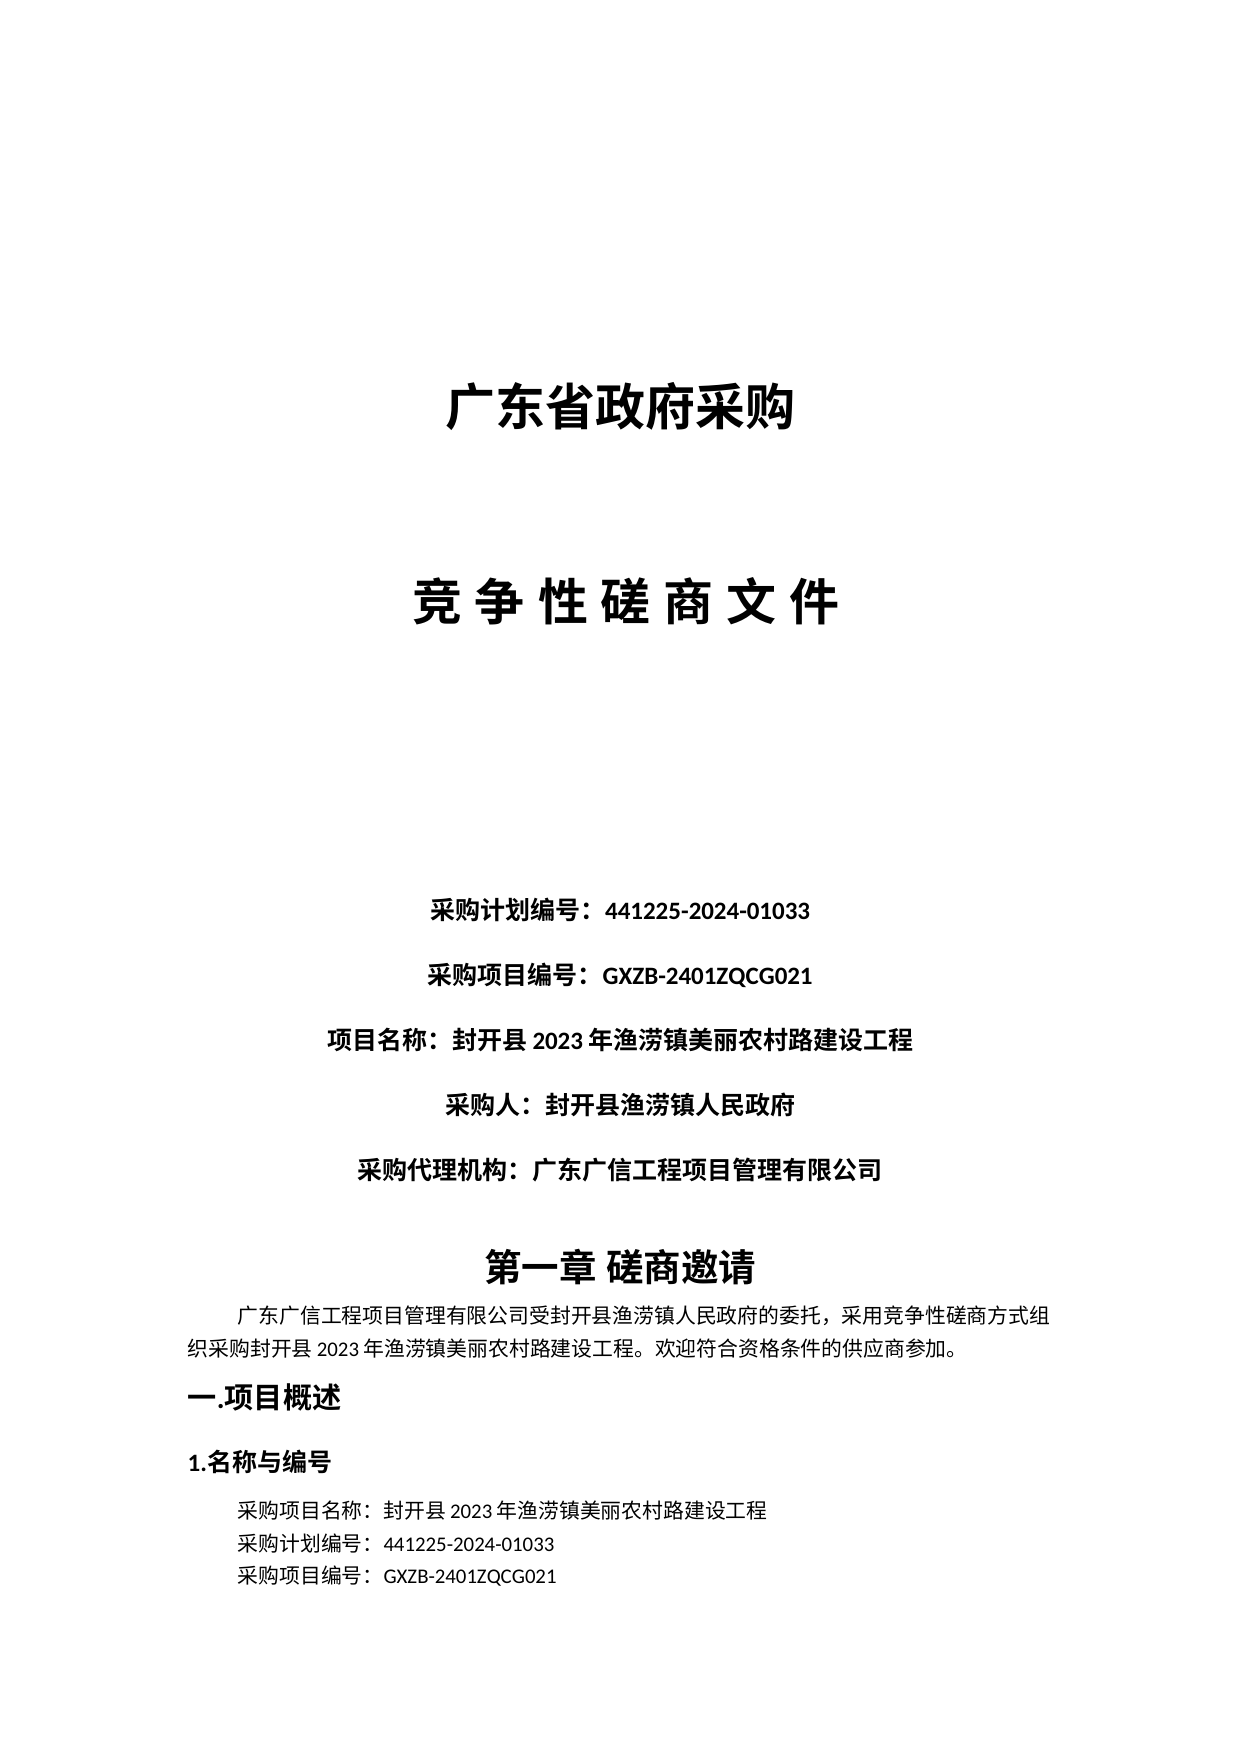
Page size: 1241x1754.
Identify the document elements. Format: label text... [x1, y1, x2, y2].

text 广东省政府采购 [187, 357, 1053, 454]
text 采购计划编号：441225-2024-01033 [187, 1527, 1053, 1559]
text 采购项目编号：GXZB-2401ZQCG021 [187, 942, 1053, 1007]
text 竞 争 性 磋 商 文 件 [187, 552, 1053, 649]
text 采购人：封开县渔涝镇人民政府 [187, 1072, 1053, 1137]
text 采购项目编号：GXZB-2401ZQCG021 [187, 1559, 1053, 1592]
text 项目名称：封开县2023年渔涝镇美丽农村路建设工程 [187, 1007, 1053, 1072]
text 采购计划编号：441225-2024-01033 [187, 877, 1053, 942]
text 1.名称与编号 [187, 1429, 1053, 1494]
text 一.项目概述 [187, 1364, 1053, 1429]
text 采购代理机构：广东广信工程项目管理有限公司 [187, 1137, 1053, 1202]
text 广东广信工程项目管理有限公司受封开县渔涝镇人民政府的委托，采用竞争性磋商方式组织采购封开县2023年渔涝镇美丽农村路建设工程。欢迎符合资格条件的供应商参加。 [187, 1299, 1053, 1364]
text 第一章 磋商邀请 [187, 1234, 1053, 1299]
text 采购项目名称：封开县2023年渔涝镇美丽农村路建设工程 [187, 1494, 1053, 1527]
